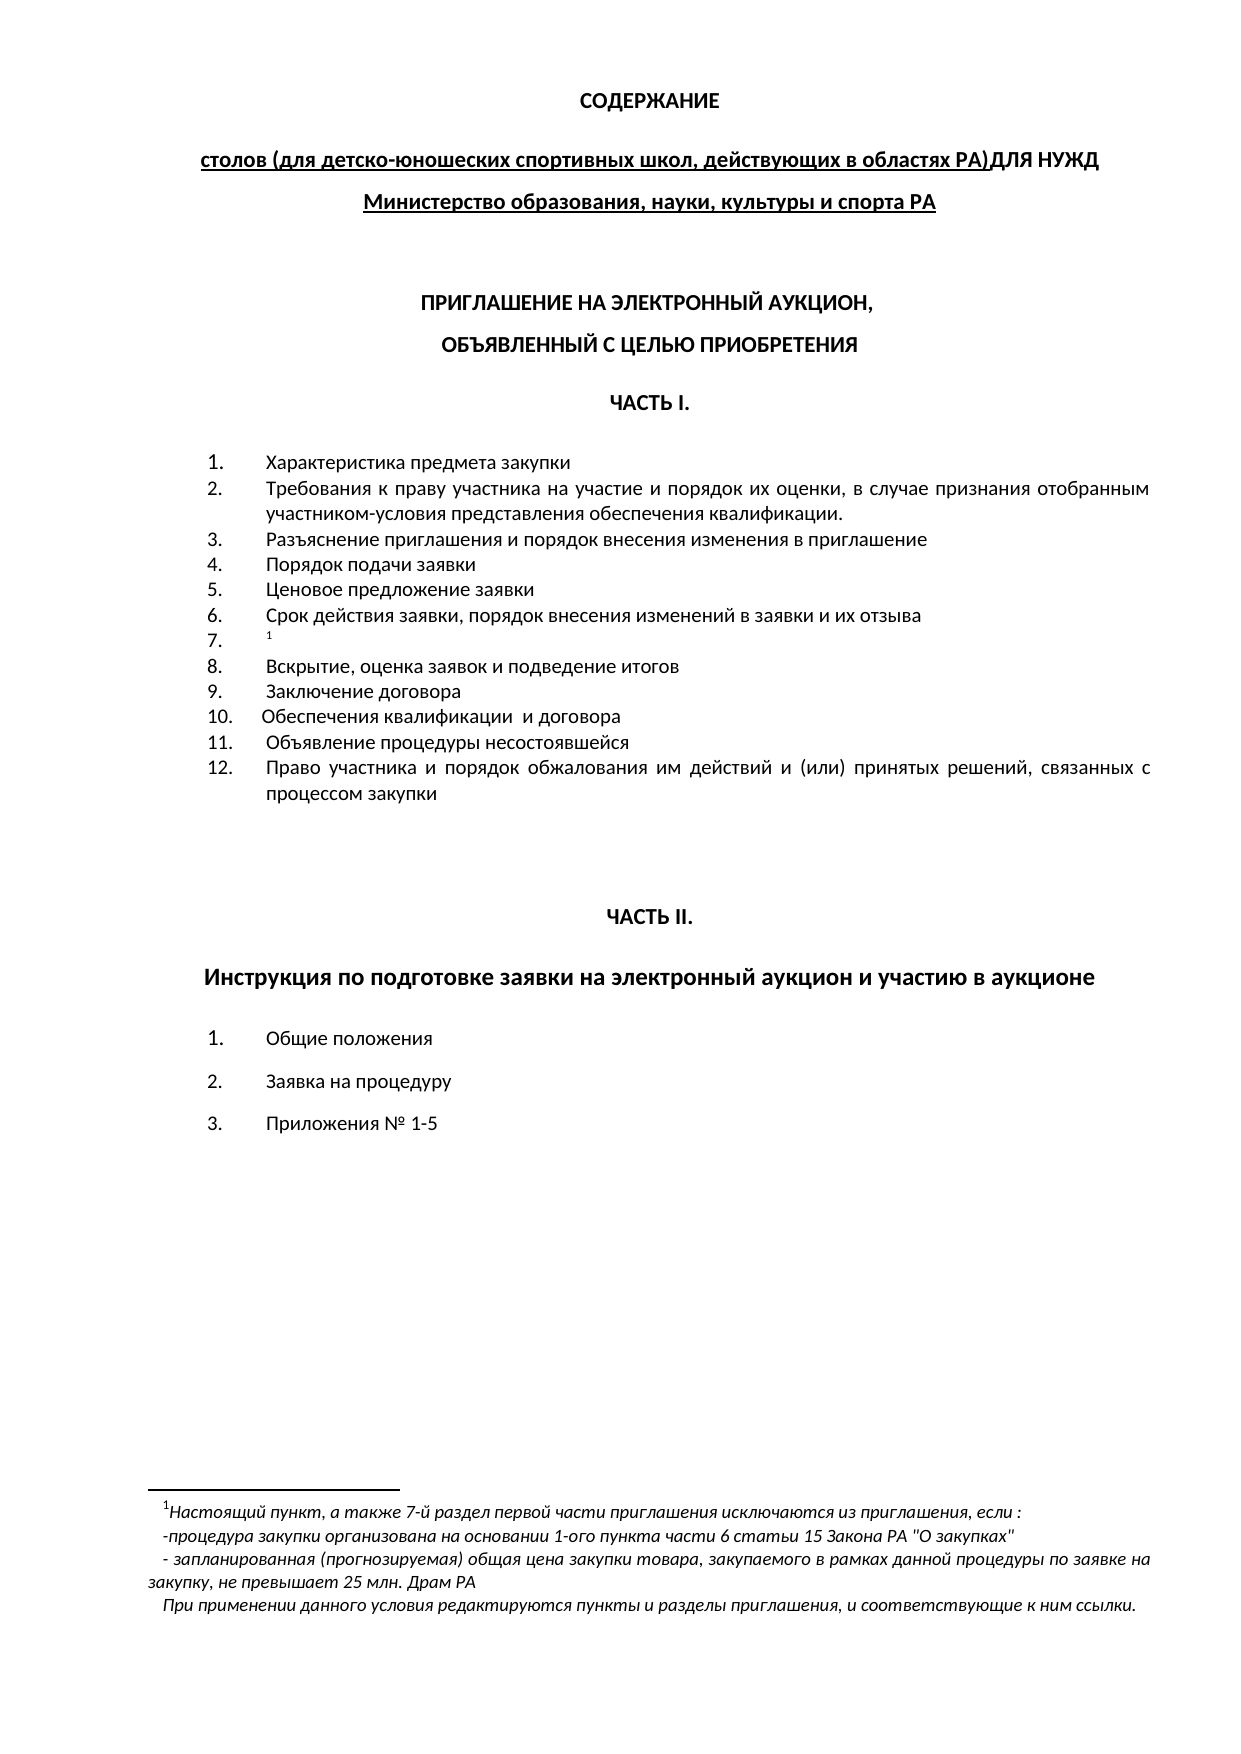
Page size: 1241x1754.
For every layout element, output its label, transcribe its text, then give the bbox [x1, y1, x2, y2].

text ЧАСТЬ II. [148, 902, 1152, 930]
text ПРИГЛАШЕНИЕ НА ЭЛЕКТРОННЫЙ АУКЦИОН, ОБЪЯВЛЕННЫЙ С ЦЕЛЬЮ ПРИОБРЕТЕНИЯ [148, 288, 1152, 358]
text 5. Ценовое предложение заявки [207, 577, 1152, 602]
text 12. Право участника и порядок обжалования им действий и (или) принятых решений, связанных с процессом закупки [207, 754, 1152, 805]
text столов (для детско-юношеских спортивных школ, действующих в областях РА)ДЛЯ НУЖД Министерство образования, науки, культуры и спорта РА [148, 145, 1152, 215]
text 9. Заключение договора [207, 678, 1152, 704]
text 4. Порядок подачи заявки [207, 551, 1152, 577]
text Инструкция по подготовке заявки на электронный аукцион и участию в аукционе [148, 961, 1152, 991]
text 10. Обеспечения квалификации и договора [207, 704, 1152, 729]
text 1. Общие положения [207, 1023, 1152, 1051]
text 11. Объявление процедуры несостоявшейся [207, 729, 1152, 754]
text 1. Характеристика предмета закупки [207, 447, 1152, 475]
text СОДЕРЖАНИЕ [148, 86, 1152, 114]
text 3. Приложения № 1-5 [207, 1110, 1152, 1135]
text 8. Вскрытие, оценка заявок и подведение итогов [207, 653, 1152, 678]
text 2. Требования к праву участника на участие и порядок их оценки, в случае признания отобранным участником-условия представления обеспечения квалификации. [207, 475, 1152, 526]
text 2. Заявка на процедуру [207, 1068, 1152, 1093]
text 3. Разъяснение приглашения и порядок внесения изменения в приглашение [207, 526, 1152, 551]
text ЧАСТЬ I. [148, 388, 1152, 416]
text 6. Срок действия заявки, порядок внесения изменений в заявки и их отзыва [207, 602, 1152, 627]
text 7. [207, 627, 1152, 653]
